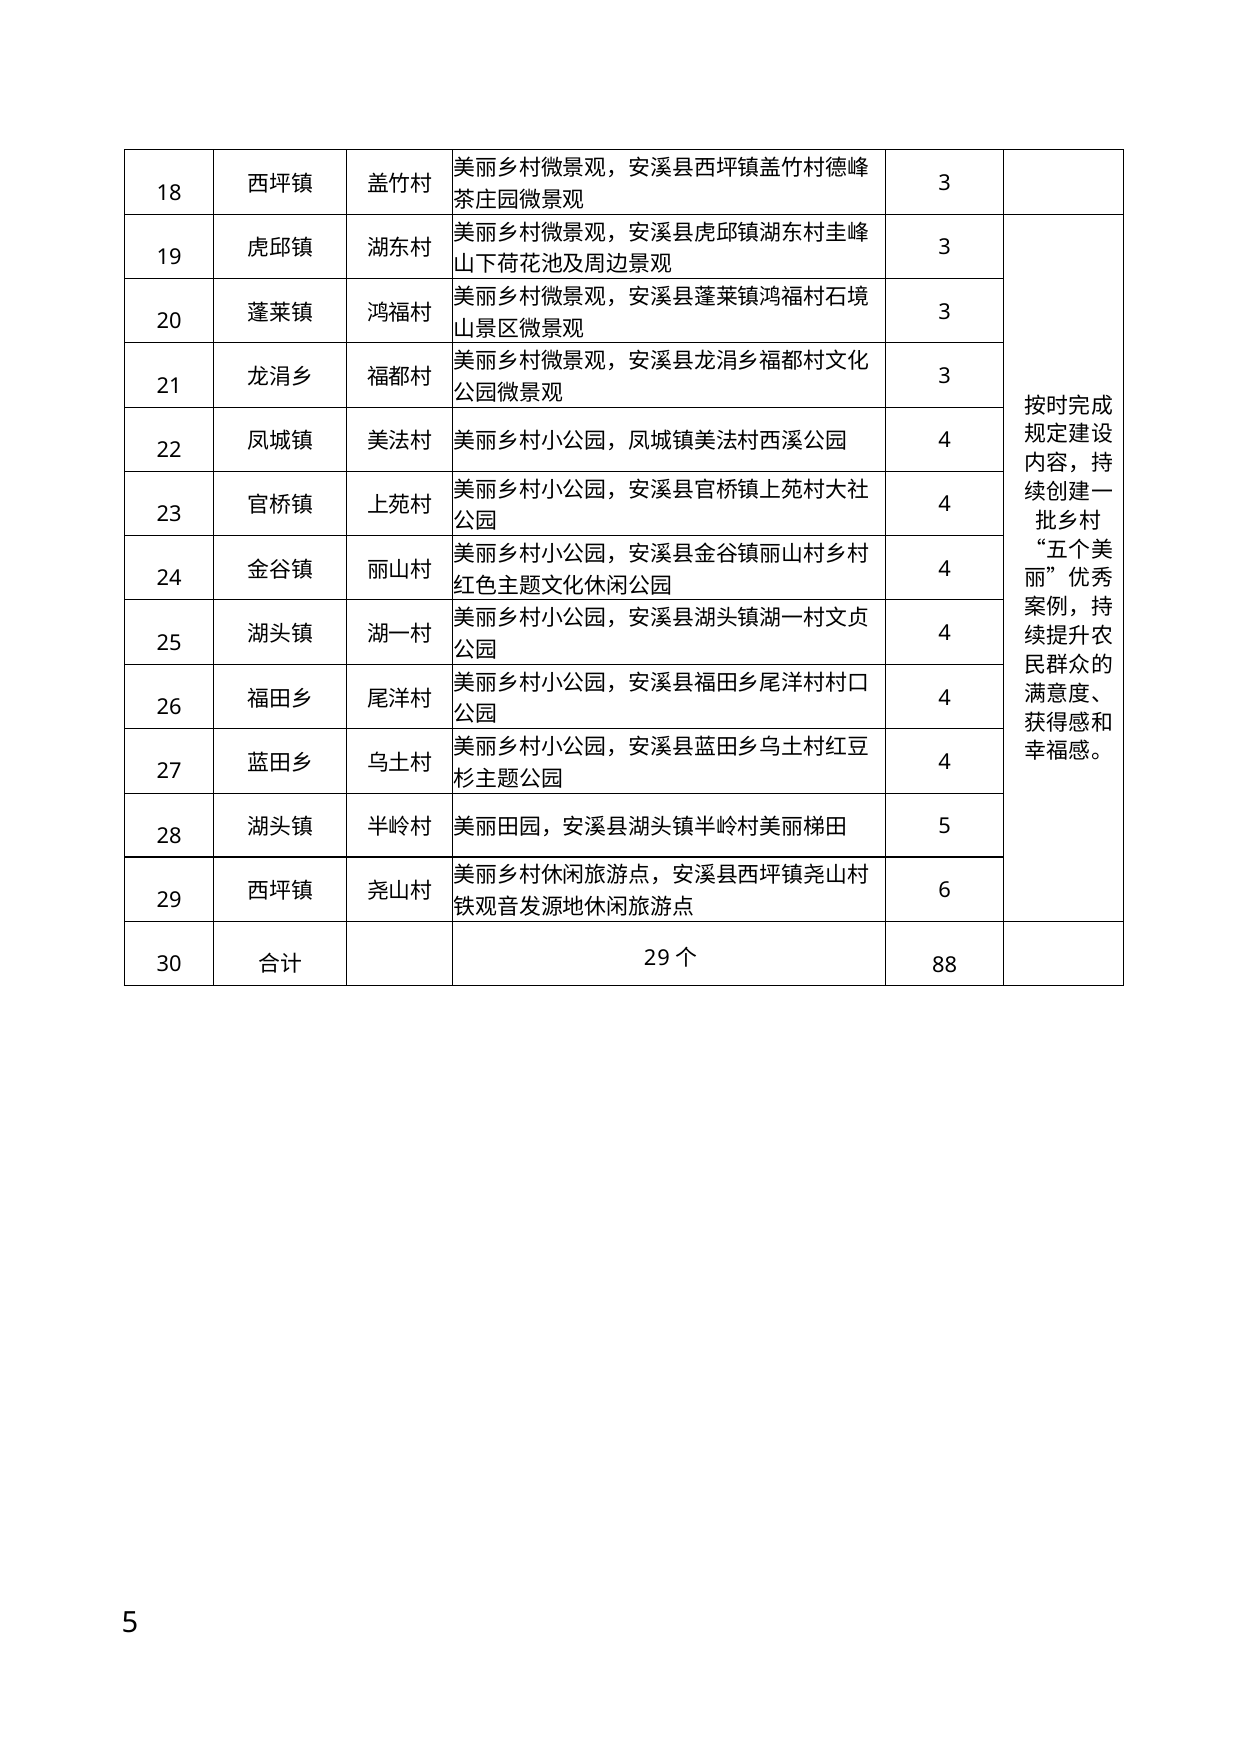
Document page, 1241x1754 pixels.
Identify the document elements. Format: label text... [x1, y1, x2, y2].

table_cell 美法村 [347, 408, 452, 471]
table_cell 乌土村 [347, 729, 452, 792]
table_cell 西坪镇 [214, 858, 346, 921]
table_cell 尧山村 [347, 858, 452, 921]
table_cell 美丽乡村微景观，安溪县蓬莱镇鸿福村石境山景区微景观 [453, 279, 885, 342]
table_cell 3 [886, 215, 1003, 278]
table_cell 3 [886, 279, 1003, 342]
table_cell 湖东村 [347, 215, 452, 278]
table_cell 4 [886, 472, 1003, 535]
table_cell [1004, 215, 1123, 921]
table_cell 26 [125, 665, 213, 728]
table_cell 美丽乡村微景观，安溪县龙涓乡福都村文化公园微景观 [453, 343, 885, 407]
table_cell 4 [886, 600, 1003, 664]
table_cell 盖竹村 [347, 150, 452, 213]
table_cell 美丽乡村微景观，安溪县西坪镇盖竹村德峰茶庄园微景观 [453, 150, 885, 213]
table_cell [347, 922, 452, 985]
table_cell 3 [886, 343, 1003, 407]
table_cell 美丽乡村小公园，安溪县福田乡尾洋村村口公园 [453, 665, 885, 728]
table_cell 官桥镇 [214, 472, 346, 535]
table_cell 尾洋村 [347, 665, 452, 728]
table_cell 丽山村 [347, 536, 452, 599]
table_cell 20 [125, 279, 213, 342]
table_cell 美丽田园，安溪县湖头镇半岭村美丽梯田 [453, 794, 885, 856]
table_cell 美丽乡村小公园，凤城镇美法村西溪公园 [453, 408, 885, 471]
table_cell 24 [125, 536, 213, 599]
table_cell 湖头镇 [214, 600, 346, 664]
table_cell 湖一村 [347, 600, 452, 664]
table_cell 4 [886, 665, 1003, 728]
table_cell 4 [886, 536, 1003, 599]
table_cell 29个 [453, 922, 885, 985]
table_cell 22 [125, 408, 213, 471]
table_cell 4 [886, 408, 1003, 471]
table_cell 4 [886, 729, 1003, 792]
table_cell 21 [125, 343, 213, 407]
table_cell 美丽乡村小公园，安溪县金谷镇丽山村乡村红色主题文化休闲公园 [453, 536, 885, 599]
table_cell 27 [125, 729, 213, 792]
table_cell 美丽乡村小公园，安溪县蓝田乡乌土村红豆杉主题公园 [453, 729, 885, 792]
table_cell 23 [125, 472, 213, 535]
table_cell 湖头镇 [214, 794, 346, 856]
table_cell 合计 [214, 922, 346, 985]
table_cell 28 [125, 794, 213, 856]
table_cell 蓬莱镇 [214, 279, 346, 342]
table_cell [1004, 922, 1123, 985]
table_cell 美丽乡村小公园，安溪县官桥镇上苑村大社公园 [453, 472, 885, 535]
table_cell 88 [886, 922, 1003, 985]
table_cell 美丽乡村小公园，安溪县湖头镇湖一村文贞公园 [453, 600, 885, 664]
table_cell 29 [125, 858, 213, 921]
table_cell 虎邱镇 [214, 215, 346, 278]
table_cell 上苑村 [347, 472, 452, 535]
table_cell 金谷镇 [214, 536, 346, 599]
table_cell 美丽乡村休闲旅游点，安溪县西坪镇尧山村铁观音发源地休闲旅游点 [453, 858, 885, 921]
table_cell 3 [886, 150, 1003, 213]
table_cell 福都村 [347, 343, 452, 407]
table_cell 西坪镇 [214, 150, 346, 213]
table_cell 5 [886, 794, 1003, 856]
table_cell 25 [125, 600, 213, 664]
table_cell 30 [125, 922, 213, 985]
table_cell 凤城镇 [214, 408, 346, 471]
table_cell 鸿福村 [347, 279, 452, 342]
table_cell 龙涓乡 [214, 343, 346, 407]
table_cell 福田乡 [214, 665, 346, 728]
table_cell 半岭村 [347, 794, 452, 856]
table_cell 蓝田乡 [214, 729, 346, 792]
table_cell 19 [125, 215, 213, 278]
table_cell 18 [125, 150, 213, 213]
table_cell 6 [886, 858, 1003, 921]
table_cell 美丽乡村微景观，安溪县虎邱镇湖东村圭峰山下荷花池及周边景观 [453, 215, 885, 278]
